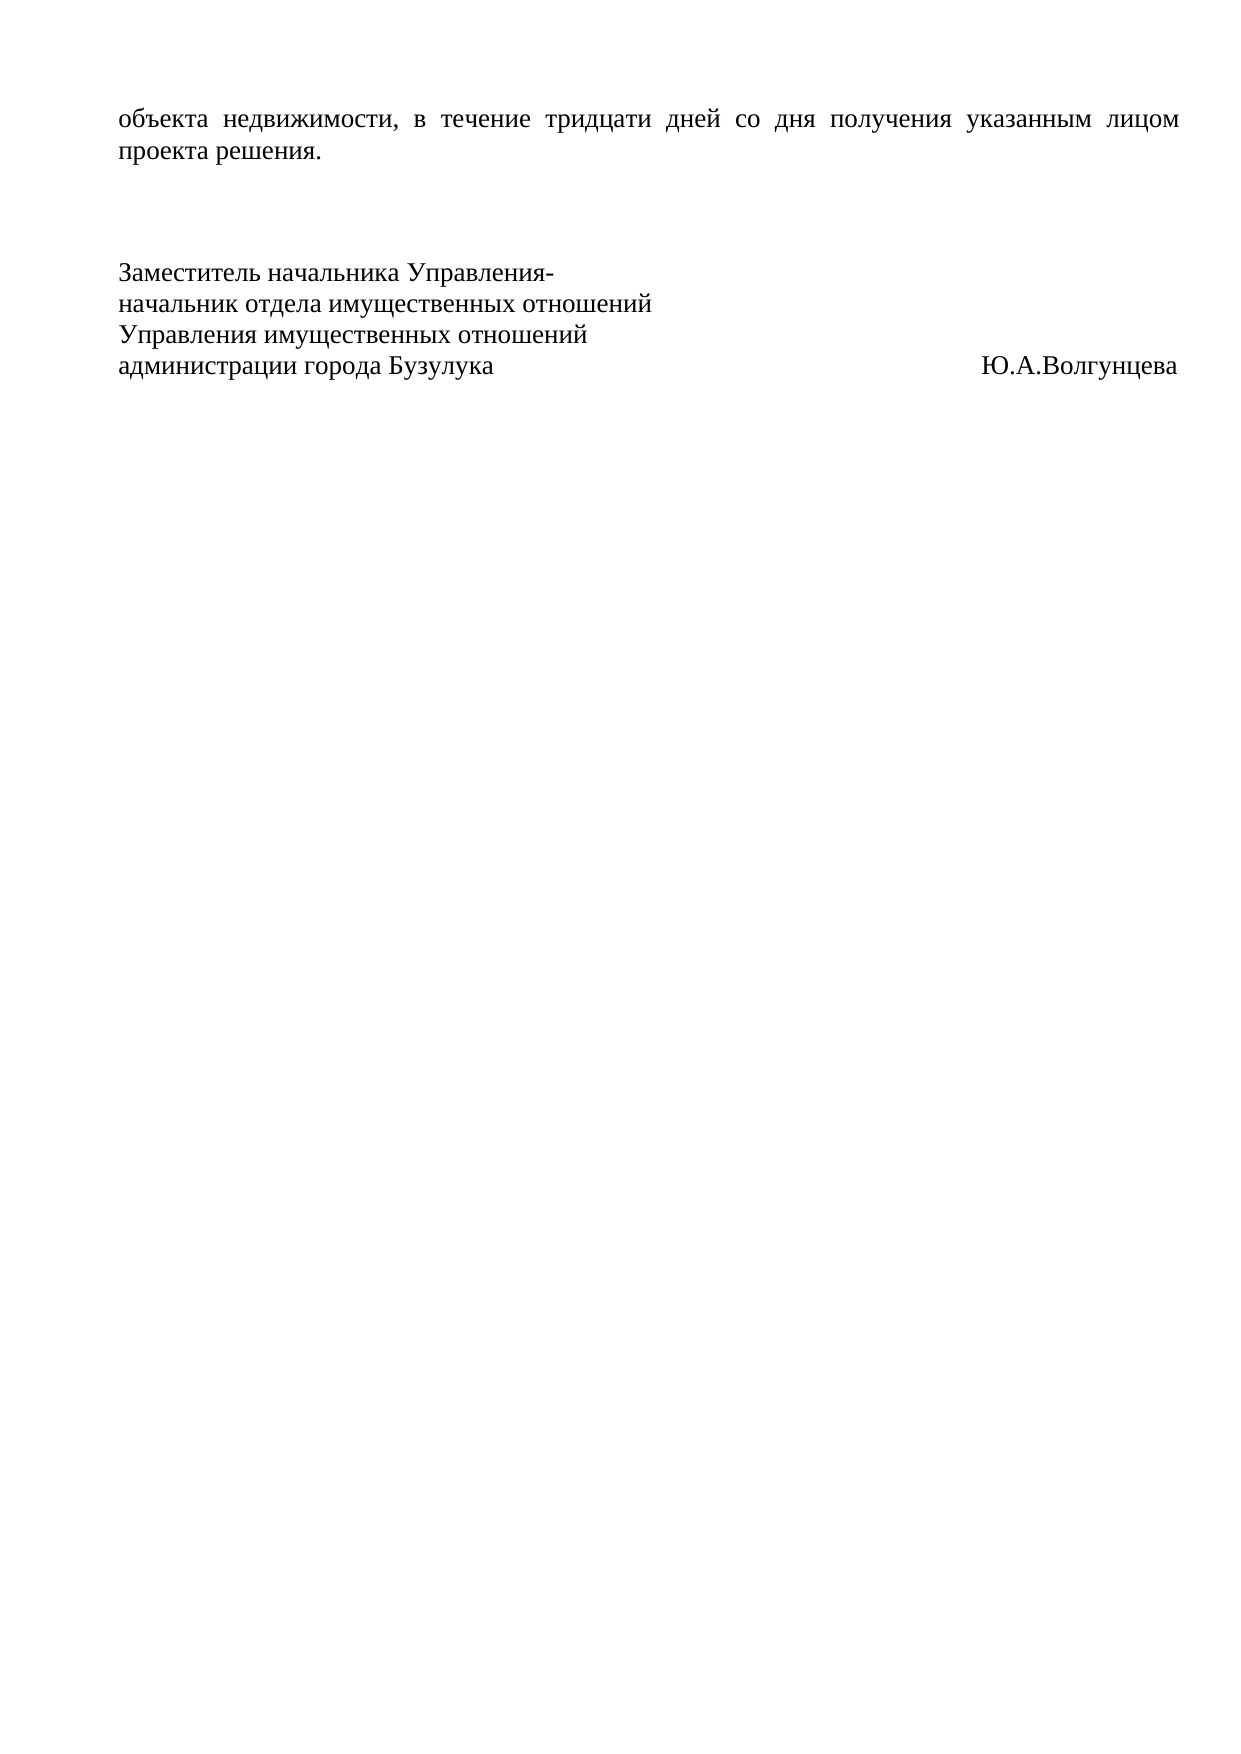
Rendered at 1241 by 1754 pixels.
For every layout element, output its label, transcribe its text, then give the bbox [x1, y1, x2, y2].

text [118, 103, 1181, 165]
text начальник отдела имущественных отношений [118, 287, 1181, 318]
text Заместитель начальника Управления- [118, 256, 1181, 287]
text администрации города Бузулука Ю.А.Волгунцева [118, 349, 1181, 381]
text Управления имущественных отношений [118, 318, 1181, 349]
